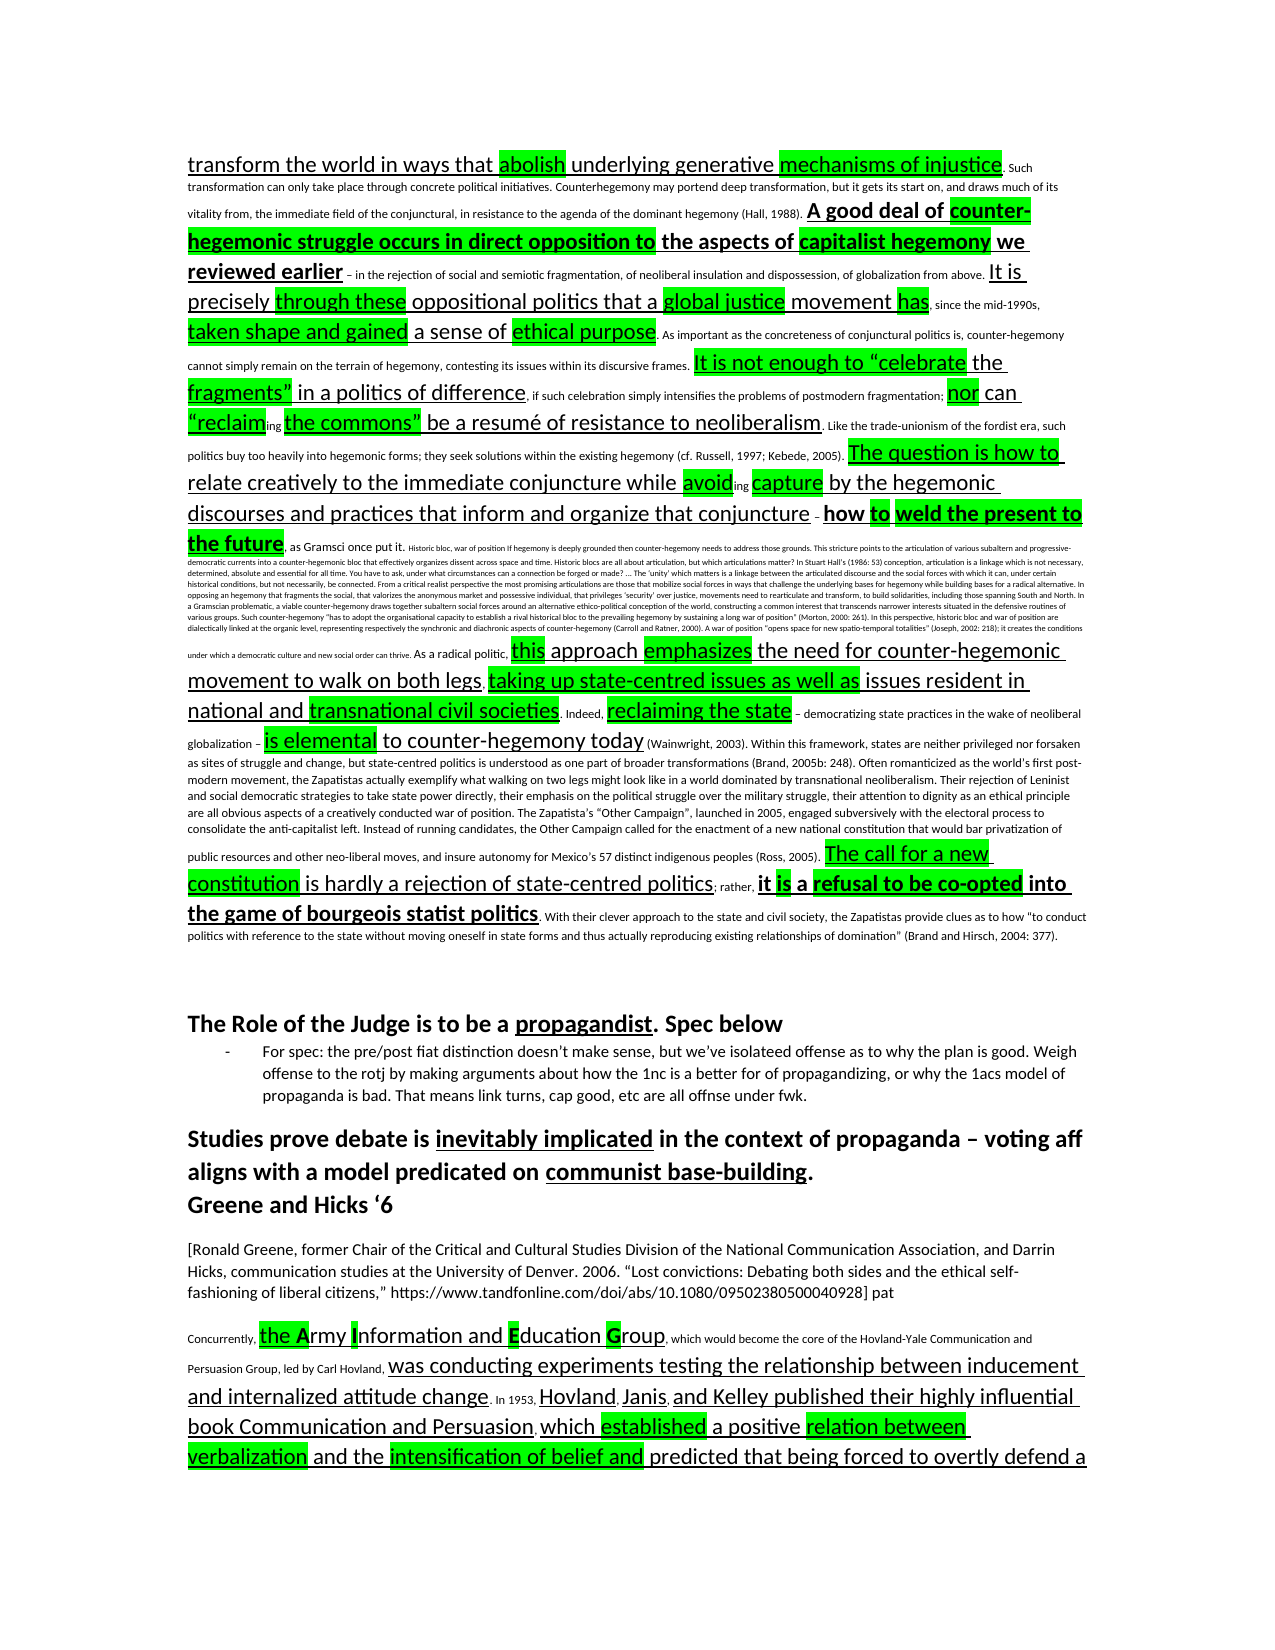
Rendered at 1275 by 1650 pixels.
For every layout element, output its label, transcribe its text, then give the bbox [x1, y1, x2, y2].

text Greene and Hicks ‘6 [187, 1189, 1087, 1220]
list For spec: the pre/post fiat distinction doesn’t make sense, but we’ve isolateed offense as to why the plan is good. Weigh offense to the rotj by making arguments about how the 1nc is a better for of propagandizing, or why the 1acs model of propaganda is bad. That means link turns, cap good, etc are all offnse under fwk. [225, 1041, 1087, 1105]
subtitle The Role of the Judge is to be a propagandist. Spec below [187, 1008, 1087, 1039]
text [Ronald Greene, former Chair of the Critical and Cultural Studies Division of the National Communication Association, and Darrin Hicks, communication studies at the University of Denver. 2006. “Lost convictions: Debating both sides and the ethical self-fashioning of liberal citizens,” https://www.tandfonline.com/doi/abs/10.1080/09502380500040928] pat [187, 1239, 1087, 1303]
subtitle Studies prove debate is inevitably implicated in the context of propaganda – voting aff aligns with a model predicated on communist base-building. [187, 1124, 1087, 1187]
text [187, 150, 1087, 944]
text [187, 1321, 1087, 1466]
